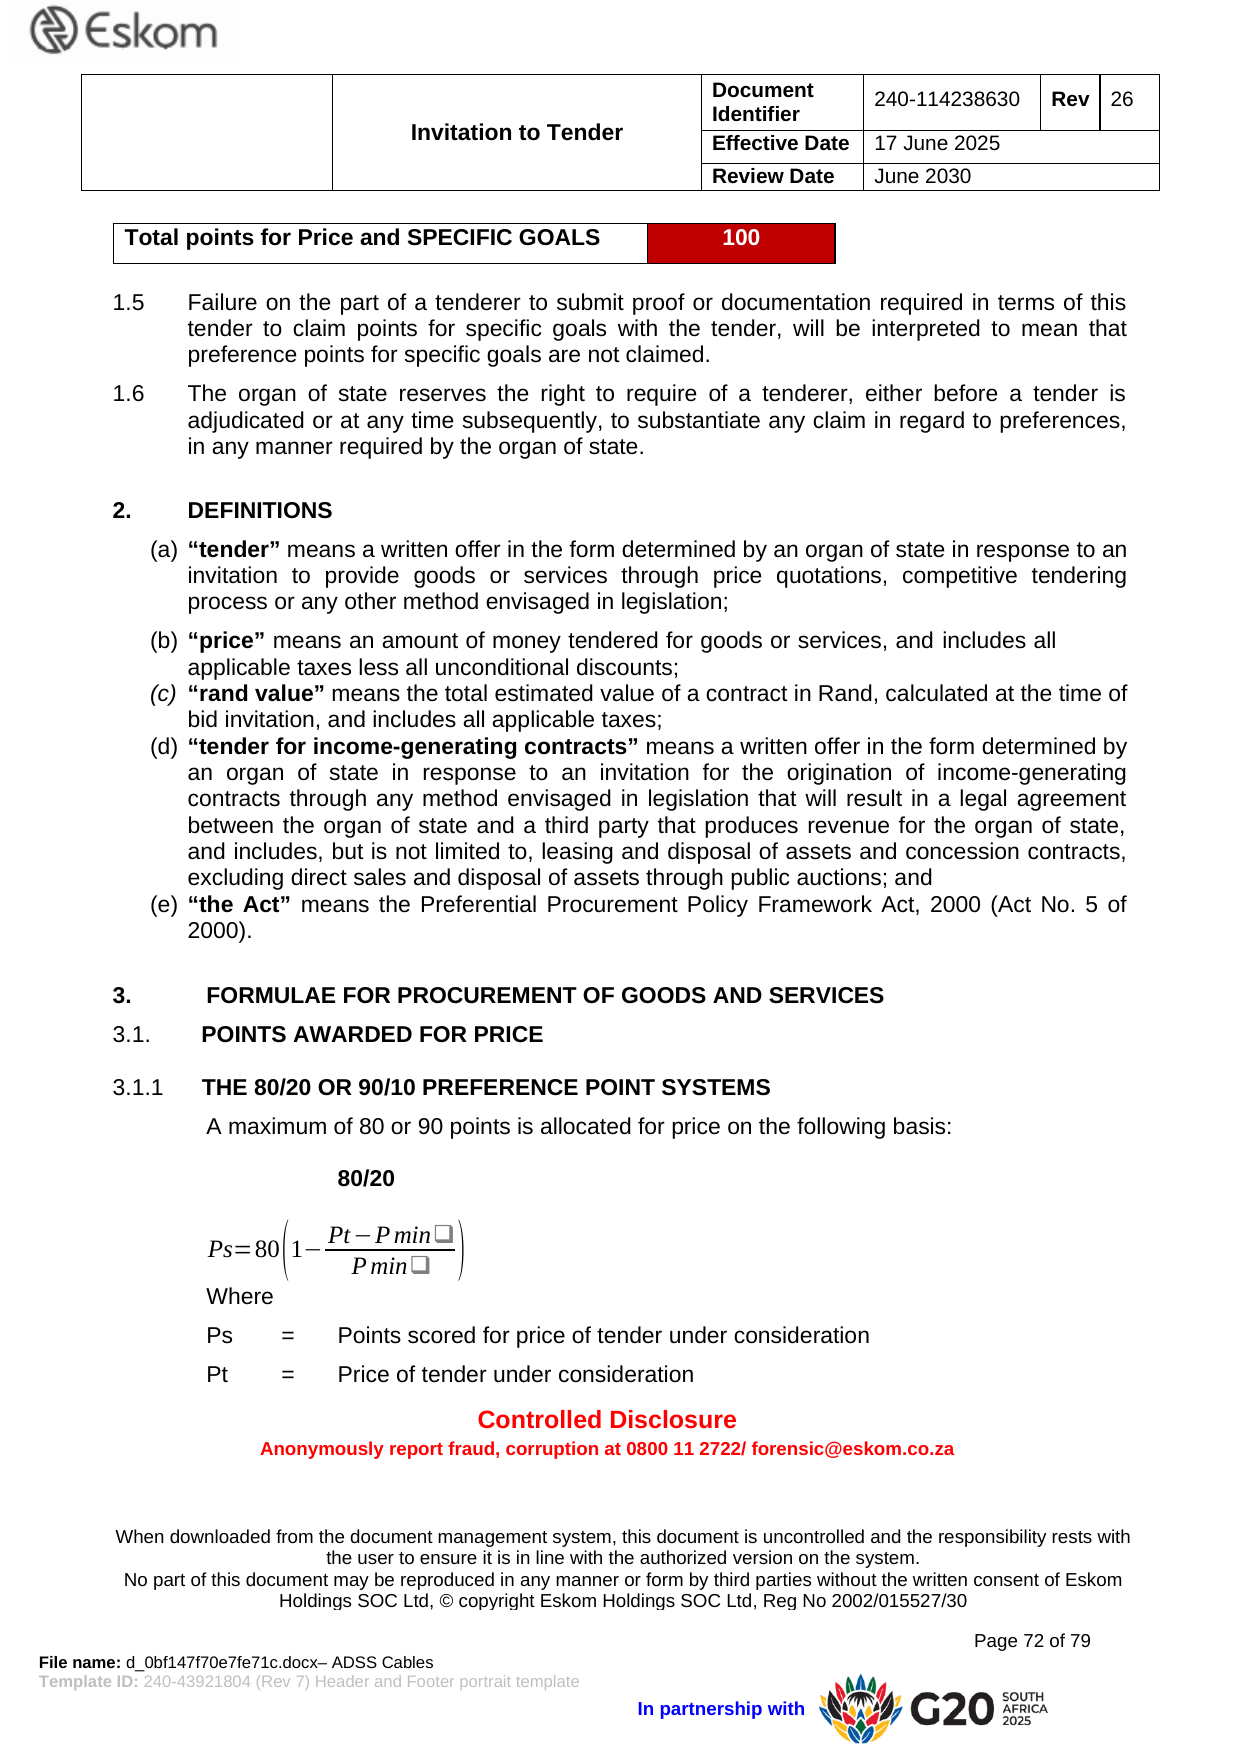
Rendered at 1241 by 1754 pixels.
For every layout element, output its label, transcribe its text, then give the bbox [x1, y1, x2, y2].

list DEFINITIONS [112, 497, 1128, 523]
table_cell 100 [648, 224, 834, 263]
list POINTS AWARDED FOR PRICE [112, 1021, 1128, 1047]
list “rand value” means the total estimated value of a contract in Rand, calculated at the time of bid invitation, and includes all applicable taxes; [150, 680, 1128, 733]
picture [818, 1673, 1052, 1744]
list “price” means an amount of money tendered for goods or services, and includes all applicable taxes less all unconditional discounts; [150, 627, 1057, 680]
list The organ of state reserves the right to require of a tenderer, either before a tender is adjudicated or at any time subsequently, to substantiate any claim in regard to preferences, in any manner required by the organ of state. [112, 380, 1128, 459]
text A maximum of 80 or 90 points is allocated for price on the following basis: [112, 1113, 1128, 1139]
list “the Act” means the Preferential Procurement Policy Framework Act, 2000 (Act No. 5 of 2000). [150, 891, 1128, 943]
text 3.1.1 THE 80/20 OR 90/10 PREFERENCE POINT SYSTEMS [112, 1074, 1128, 1100]
list “tender for income-generating contracts” means a written offer in the form determined by an organ of state in response to an invitation for the origination of income-generating contracts through any method envisaged in legislation that will result in a legal agreement between the organ of state and a third party that produces revenue for the organ of state, and includes, but is not limited to, leasing and disposal of assets and concession contracts, excluding direct sales and disposal of assets through public auctions; and [150, 733, 1128, 891]
list “tender” means a written offer in the form determined by an organ of state in response to an invitation to provide goods or services through price quotations, competitive tendering process or any other method envisaged in legislation; [150, 536, 1128, 615]
list FORMULAE FOR PROCUREMENT OF GOODS AND SERVICES [112, 982, 1128, 1009]
text Where [112, 1283, 1128, 1309]
text Pt = Price of tender under consideration [112, 1361, 1128, 1387]
text 80/20 [112, 1165, 1128, 1192]
text Ps = Points scored for price of tender under consideration [112, 1322, 1128, 1348]
list Failure on the part of a tenderer to submit proof or documentation required in terms of this tender to claim points for specific goals with the tender, will be interpreted to mean that preference points for specific goals are not claimed. [112, 289, 1128, 368]
table_cell Total points for Price and SPECIFIC GOALS [114, 224, 647, 263]
